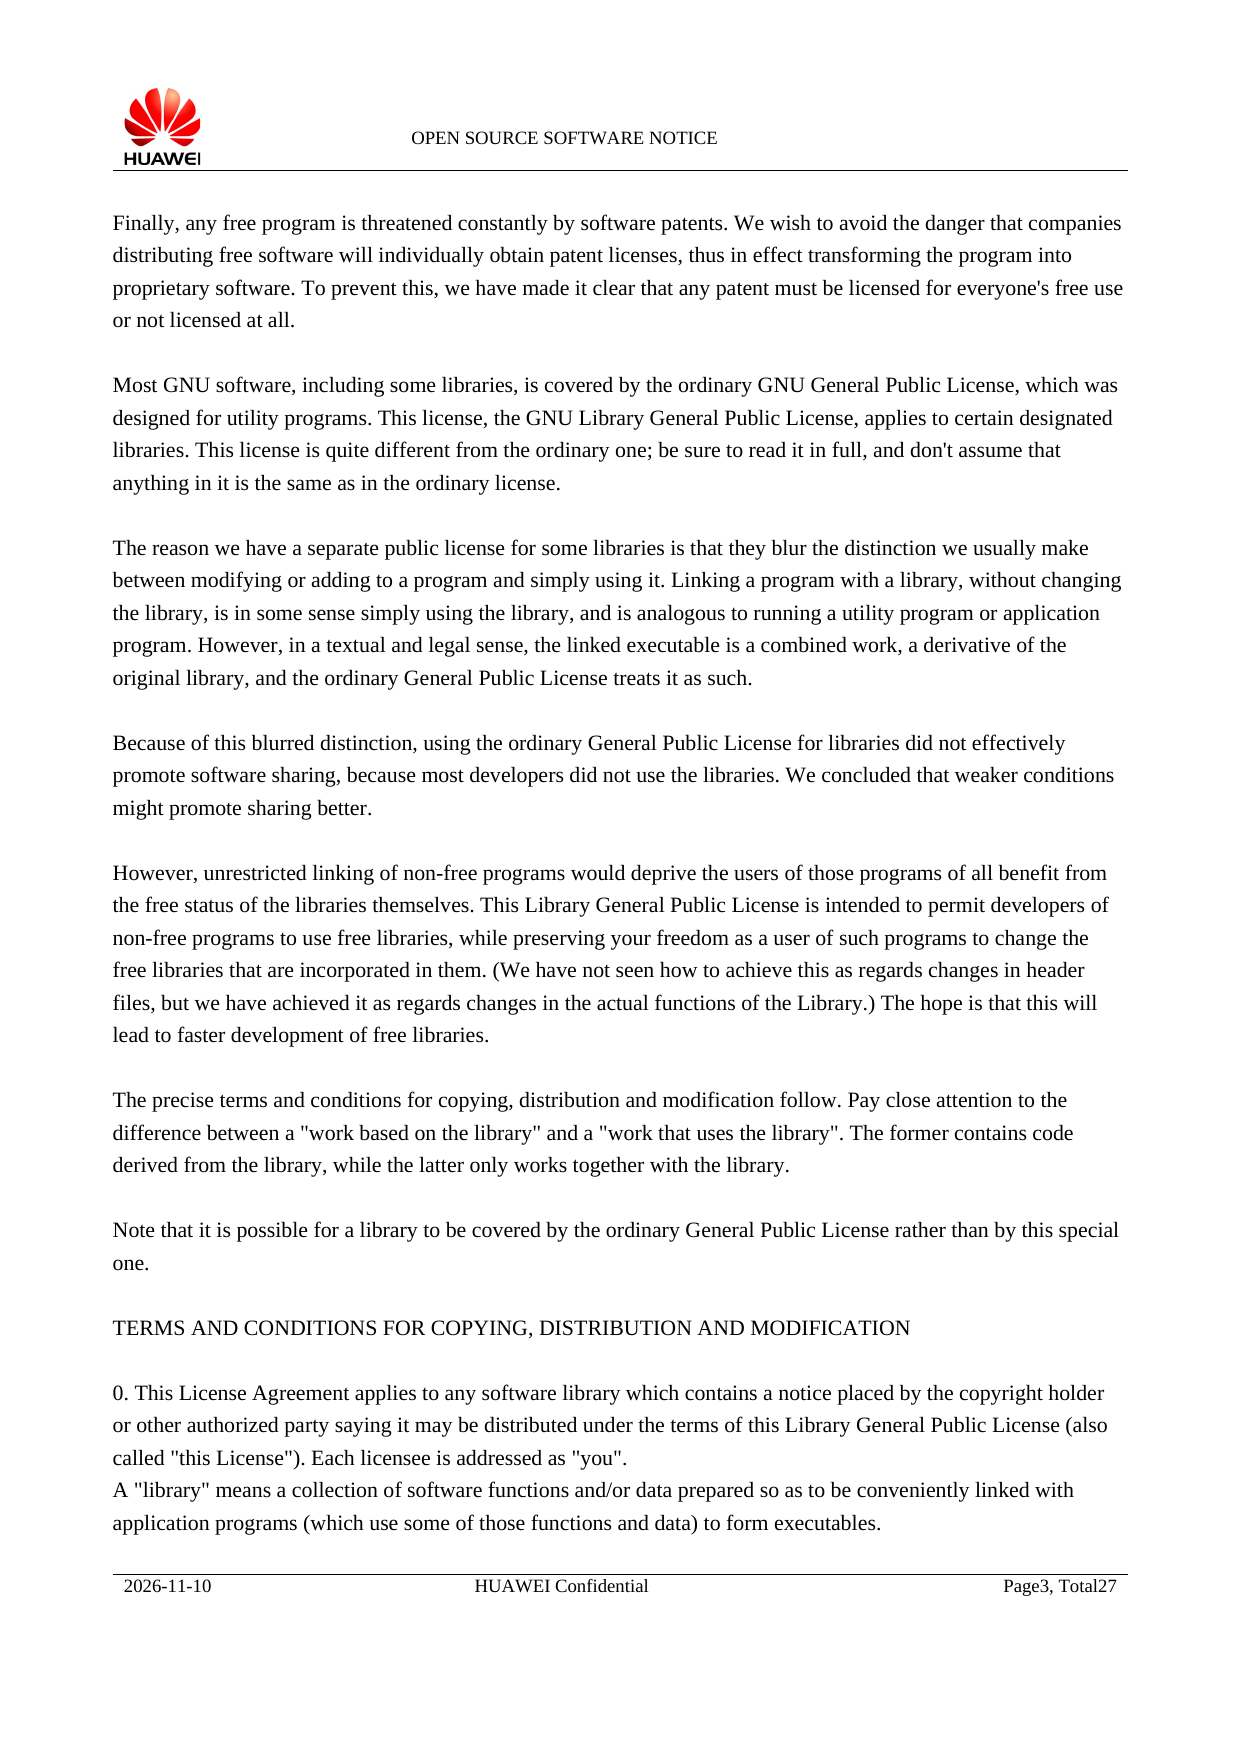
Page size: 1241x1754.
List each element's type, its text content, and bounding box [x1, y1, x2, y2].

text A "library" means a collection of software functions and/or data prepared so as to be conveniently linked with application programs (which use some of those functions and data) to form executables. [112, 1474, 1128, 1539]
text The reason we have a separate public license for some libraries is that they blur the distinction we usually make between modifying or adding to a program and simply using it. Linking a program with a library, without changing the library, is in some sense simply using the library, and is analogous to running a utility program or application program. However, in a textual and legal sense, the linked executable is a combined work, a derivative of the original library, and the ordinary General Public License treats it as such. [112, 531, 1128, 694]
text Finally, any free program is threatened constantly by software patents. We wish to avoid the danger that companies distributing free software will individually obtain patent licenses, thus in effect transforming the program into proprietary software. To prevent this, we have made it clear that any patent must be licensed for everyone's free use or not licensed at all. [112, 206, 1128, 336]
text Because of this blurred distinction, using the ordinary General Public License for libraries did not effectively promote software sharing, because most developers did not use the libraries. We concluded that weaker conditions might promote sharing better. [112, 726, 1128, 824]
text The precise terms and conditions for copying, distribution and modification follow. Pay close attention to the difference between a "work based on the library" and a "work that uses the library". The former contains code derived from the library, while the latter only works together with the library. [112, 1084, 1128, 1181]
text However, unrestricted linking of non-free programs would deprive the users of those programs of all benefit from the free status of the libraries themselves. This Library General Public License is intended to permit developers of non-free programs to use free libraries, while preserving your freedom as a user of such programs to change the free libraries that are incorporated in them. (We have not seen how to achieve this as regards changes in header files, but we have achieved it as regards changes in the actual functions of the Library.) The hope is that this will lead to faster development of free libraries. [112, 856, 1128, 1051]
picture [124, 88, 201, 165]
text 0. This License Agreement applies to any software library which contains a notice placed by the copyright holder or other authorized party saying it may be distributed under the terms of this Library General Public License (also called "this License"). Each licensee is addressed as "you". [112, 1376, 1128, 1474]
text TERMS AND CONDITIONS FOR COPYING, DISTRIBUTION AND MODIFICATION [112, 1311, 1128, 1344]
text Note that it is possible for a library to be covered by the ordinary General Public License rather than by this special one. [112, 1214, 1128, 1279]
text Most GNU software, including some libraries, is covered by the ordinary GNU General Public License, which was designed for utility programs. This license, the GNU Library General Public License, applies to certain designated libraries. This license is quite different from the ordinary one; be sure to read it in full, and don't assume that anything in it is the same as in the ordinary license. [112, 369, 1128, 499]
